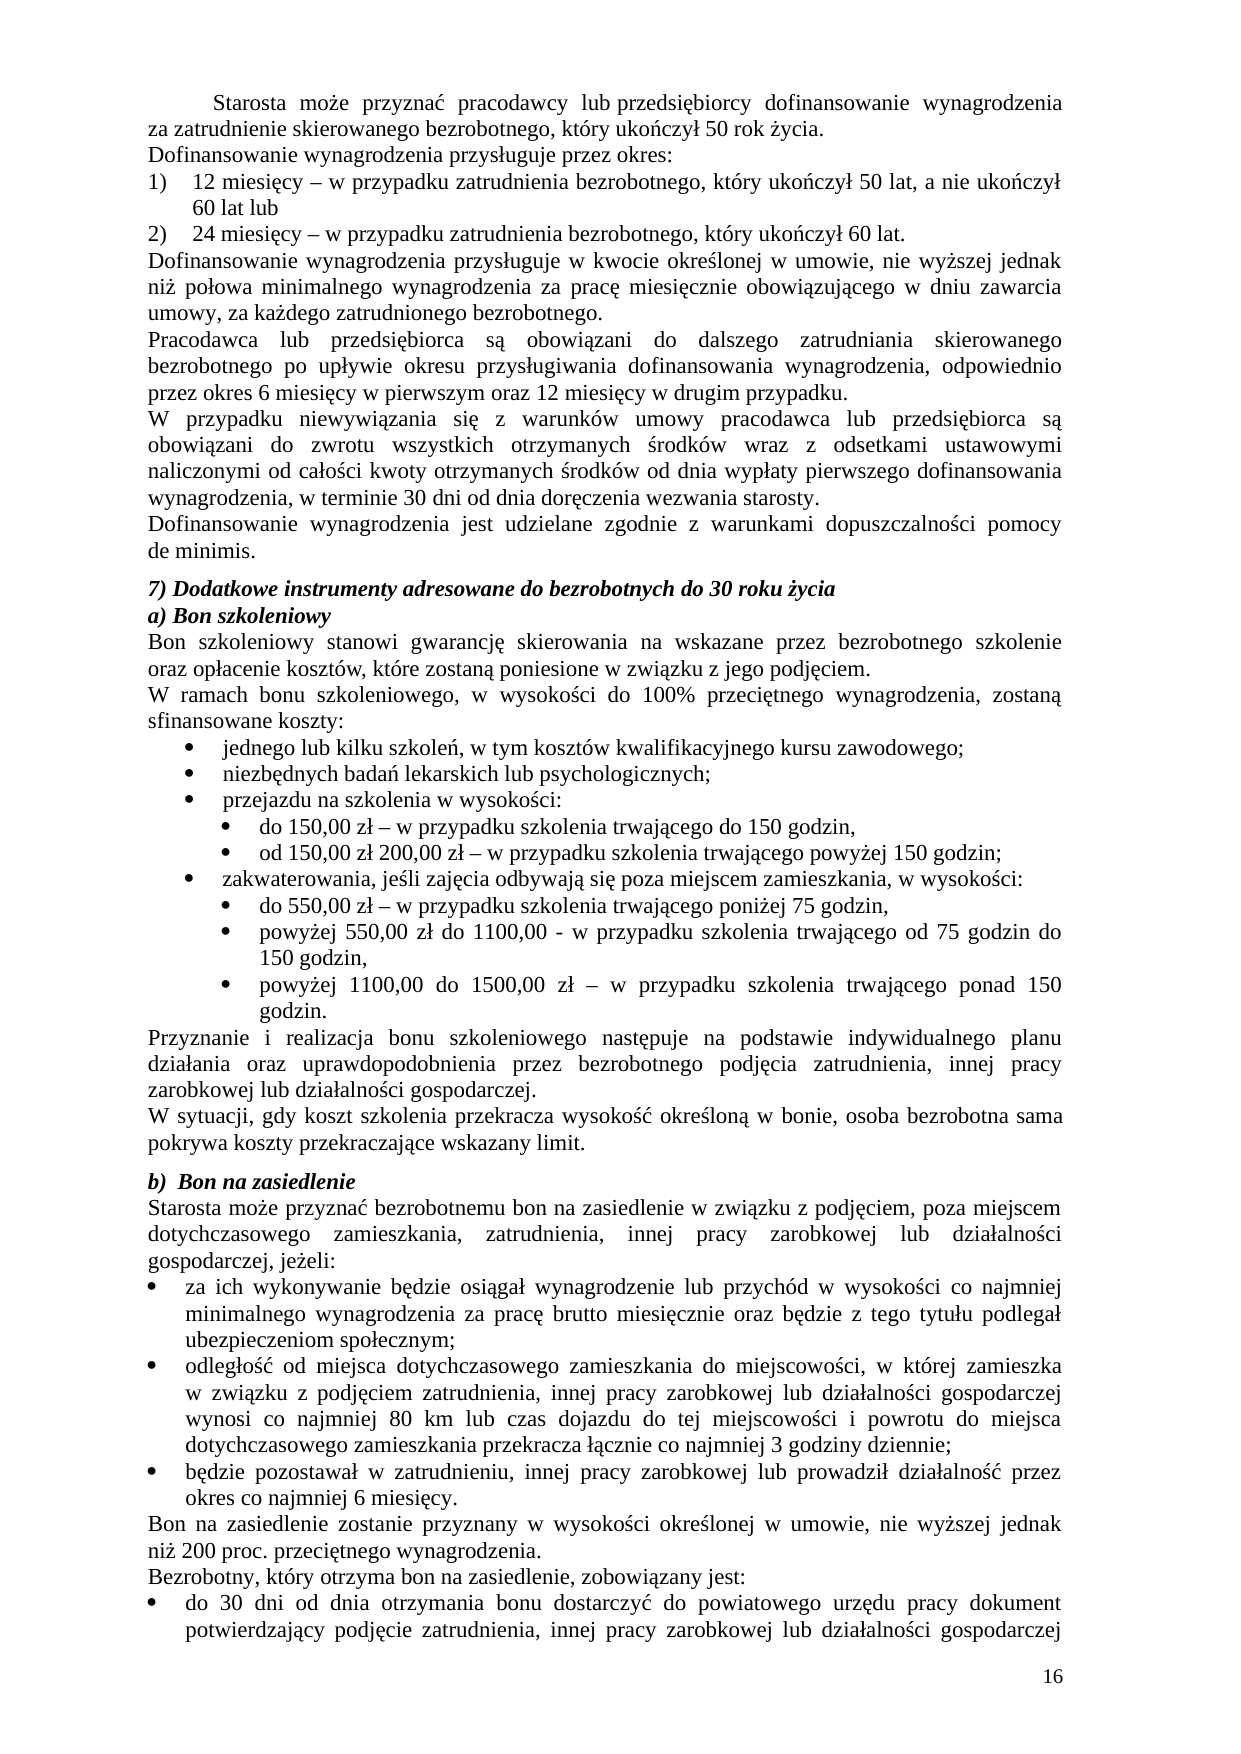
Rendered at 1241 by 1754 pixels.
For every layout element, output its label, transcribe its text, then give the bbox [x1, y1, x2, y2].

list od 150,00 zł 200,00 zł – w przypadku szkolenia trwającego powyżej 150 godzin; [222, 839, 1063, 865]
list 24 miesięcy – w przypadku zatrudnienia bezrobotnego, który ukończył 60 lat. [148, 220, 1063, 247]
list 12 miesięcy – w przypadku zatrudnienia bezrobotnego, który ukończył 50 lat, a nie ukończył 60 lat lub [148, 168, 1063, 220]
list będzie pozostawał w zatrudnieniu, innej pracy zarobkowej lub prowadził działalność przez okres co najmniej 6 miesięcy. [148, 1458, 1063, 1510]
text Dofinansowanie wynagrodzenia przysługuje w kwocie określonej w umowie, nie wyższej jednak niż połowa minimalnego wynagrodzenia za pracę miesięcznie obowiązującego w dniu zawarcia umowy, za każdego zatrudnionego bezrobotnego. [148, 247, 1063, 326]
list do 550,00 zł – w przypadku szkolenia trwającego poniżej 75 godzin, [222, 892, 1063, 918]
list do 150,00 zł – w przypadku szkolenia trwającego do 150 godzin, [222, 813, 1063, 839]
text 7) Dodatkowe instrumenty adresowane do bezrobotnych do 30 roku życia [148, 576, 1063, 602]
text Pracodawca lub przedsiębiorca są obowiązani do dalszego zatrudniania skierowanego bezrobotnego po upływie okresu przysługiwania dofinansowania wynagrodzenia, odpowiednio przez okres 6 miesięcy w pierwszym oraz 12 miesięcy w drugim przypadku. [148, 326, 1063, 405]
list zakwaterowania, jeśli zajęcia odbywają się poza miejscem zamieszkania, w wysokości: [185, 865, 1063, 892]
text Dofinansowanie wynagrodzenia przysługuje przez okres: [148, 141, 1063, 168]
list Bon na zasiedlenie [148, 1168, 1063, 1194]
text W sytuacji, gdy koszt szkolenia przekracza wysokość określoną w bonie, osoba bezrobotna sama pokrywa koszty przekraczające wskazany limit. [148, 1103, 1063, 1155]
text Bon na zasiedlenie zostanie przyznany w wysokości określonej w umowie, nie wyższej jednak niż 200 proc. przeciętnego wynagrodzenia. [148, 1510, 1063, 1563]
text W przypadku niewywiązania się z warunków umowy pracodawca lub przedsiębiorca są obowiązani do zwrotu wszystkich otrzymanych środków wraz z odsetkami ustawowymi naliczonymi od całości kwoty otrzymanych środków od dnia wypłaty pierwszego dofinansowania wynagrodzenia, w terminie 30 dni od dnia doręczenia wezwania starosty. [148, 405, 1063, 510]
text Bezrobotny, który otrzyma bon na zasiedlenie, zobowiązany jest: [148, 1563, 1063, 1589]
list odległość od miejsca dotychczasowego zamieszkania do miejscowości, w której zamieszka w związku z podjęciem zatrudnienia, innej pracy zarobkowej lub działalności gospodarczej wynosi co najmniej 80 km lub czas dojazdu do tej miejscowości i powrotu do miejsca dotychczasowego zamieszkania przekracza łącznie co najmniej 3 godziny dziennie; [148, 1352, 1063, 1458]
list za ich wykonywanie będzie osiągał wynagrodzenie lub przychód w wysokości co najmniej minimalnego wynagrodzenia za pracę brutto miesięcznie oraz będzie z tego tytułu podlegał ubezpieczeniom społecznym; [148, 1273, 1063, 1352]
list powyżej 1100,00 do 1500,00 zł – w przypadku szkolenia trwającego ponad 150 godzin. [222, 971, 1063, 1023]
text Przyznanie i realizacja bonu szkoleniowego następuje na podstawie indywidualnego planu działania oraz uprawdopodobnienia przez bezrobotnego podjęcia zatrudnienia, innej pracy zarobkowej lub działalności gospodarczej. [148, 1023, 1063, 1103]
list niezbędnych badań lekarskich lub psychologicznych; [185, 760, 1063, 786]
list powyżej 550,00 zł do 1100,00 - w przypadku szkolenia trwającego od 75 godzin do 150 godzin, [222, 918, 1063, 971]
text W ramach bonu szkoleniowego, w wysokości do 100% przeciętnego wynagrodzenia, zostaną sfinansowane koszty: [148, 681, 1063, 734]
text a) Bon szkoleniowy [148, 602, 1063, 628]
text Bon szkoleniowy stanowi gwarancję skierowania na wskazane przez bezrobotnego szkolenie oraz opłacenie kosztów, które zostaną poniesione w związku z jego podjęciem. [148, 628, 1063, 681]
list jednego lub kilku szkoleń, w tym kosztów kwalifikacyjnego kursu zawodowego; [185, 734, 1063, 760]
text Starosta może przyznać bezrobotnemu bon na zasiedlenie w związku z podjęciem, poza miejscem dotychczasowego zamieszkania, zatrudnienia, innej pracy zarobkowej lub działalności gospodarczej, jeżeli: [148, 1194, 1063, 1273]
text Dofinansowanie wynagrodzenia jest udzielane zgodnie z warunkami dopuszczalności pomocy de minimis. [148, 510, 1063, 563]
text Starosta może przyznać pracodawcy lub przedsiębiorcy dofinansowanie wynagrodzenia za zatrudnienie skierowanego bezrobotnego, który ukończył 50 rok życia. [148, 89, 1063, 141]
list przejazdu na szkolenia w wysokości: [185, 786, 1063, 813]
